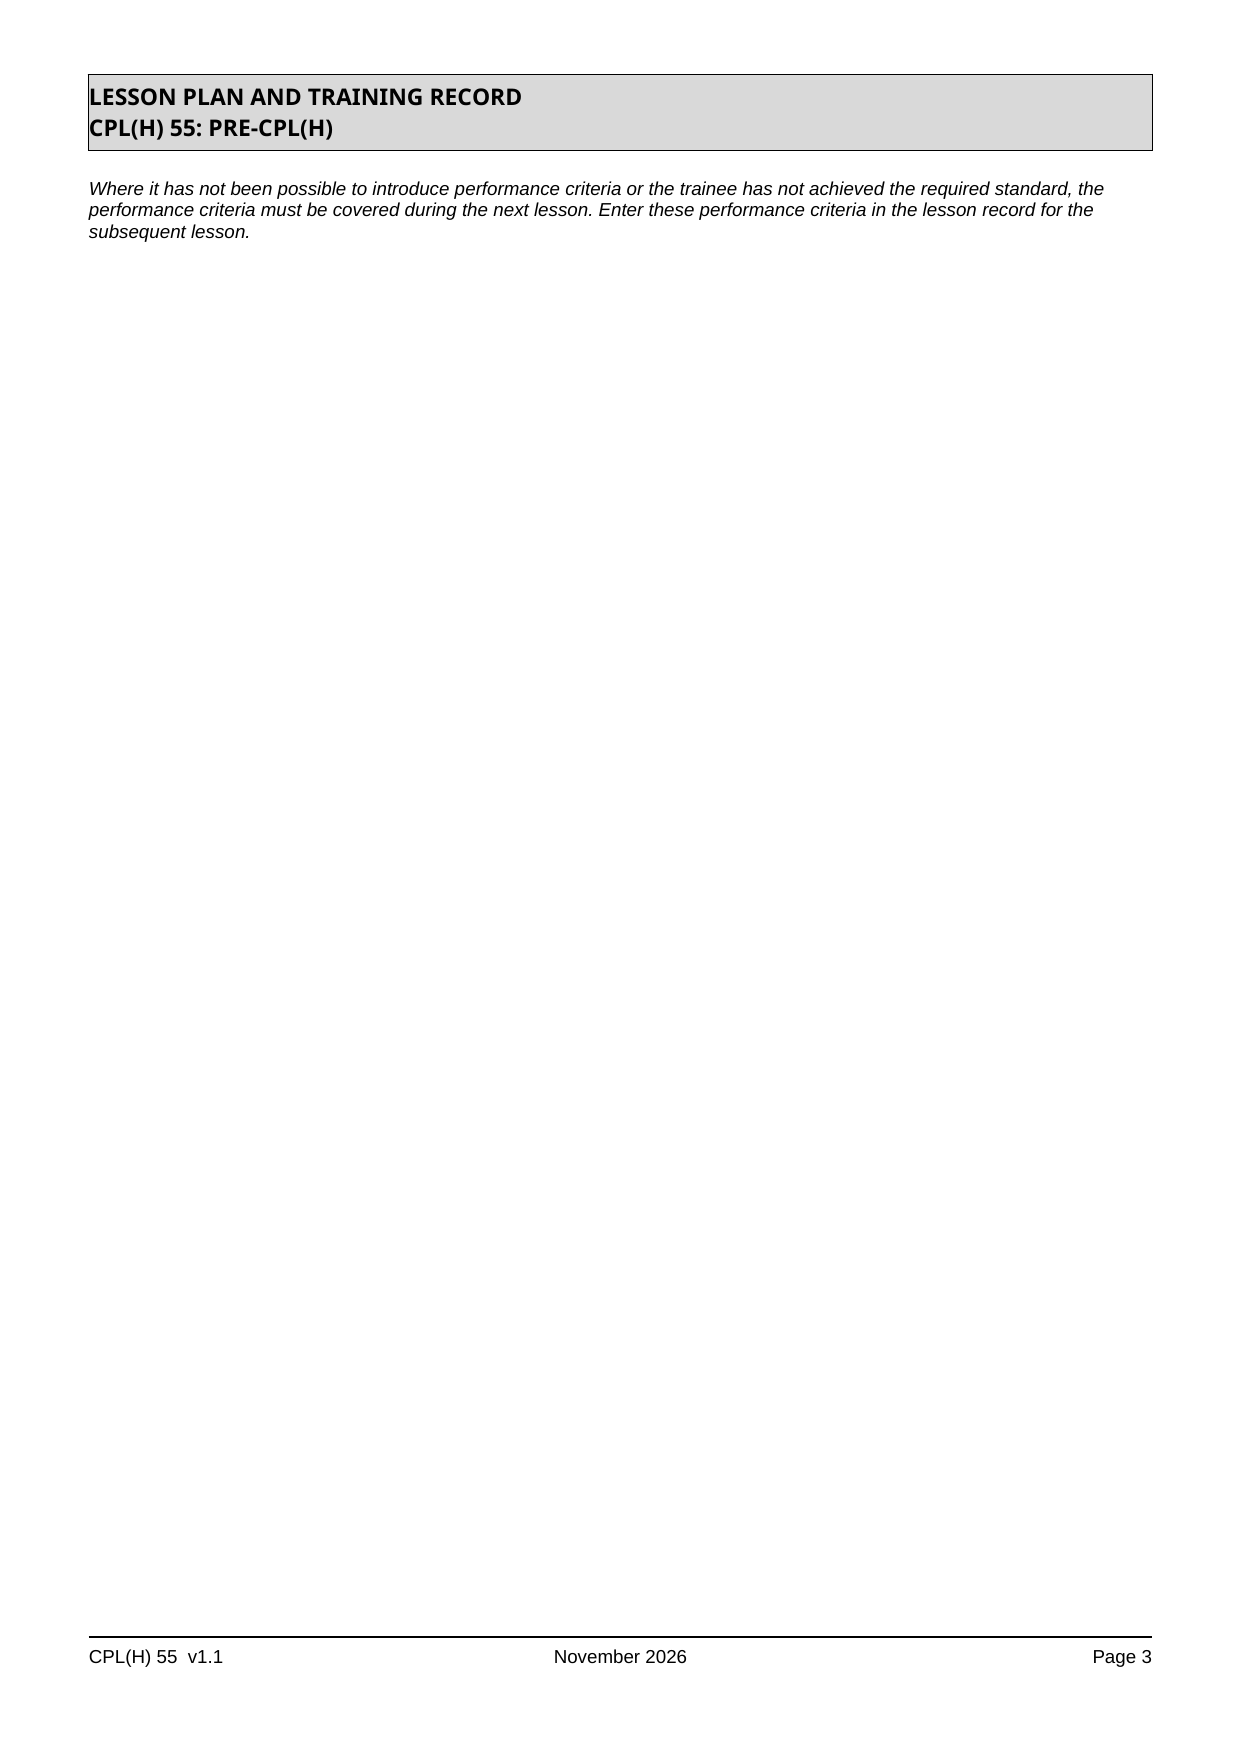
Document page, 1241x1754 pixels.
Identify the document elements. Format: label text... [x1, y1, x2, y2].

text Where it has not been possible to introduce performance criteria or the trainee has not achieved the required standard, the performance criteria must be covered during the next lesson. Enter these performance criteria in the lesson record for the subsequent lesson. [89, 177, 1152, 242]
